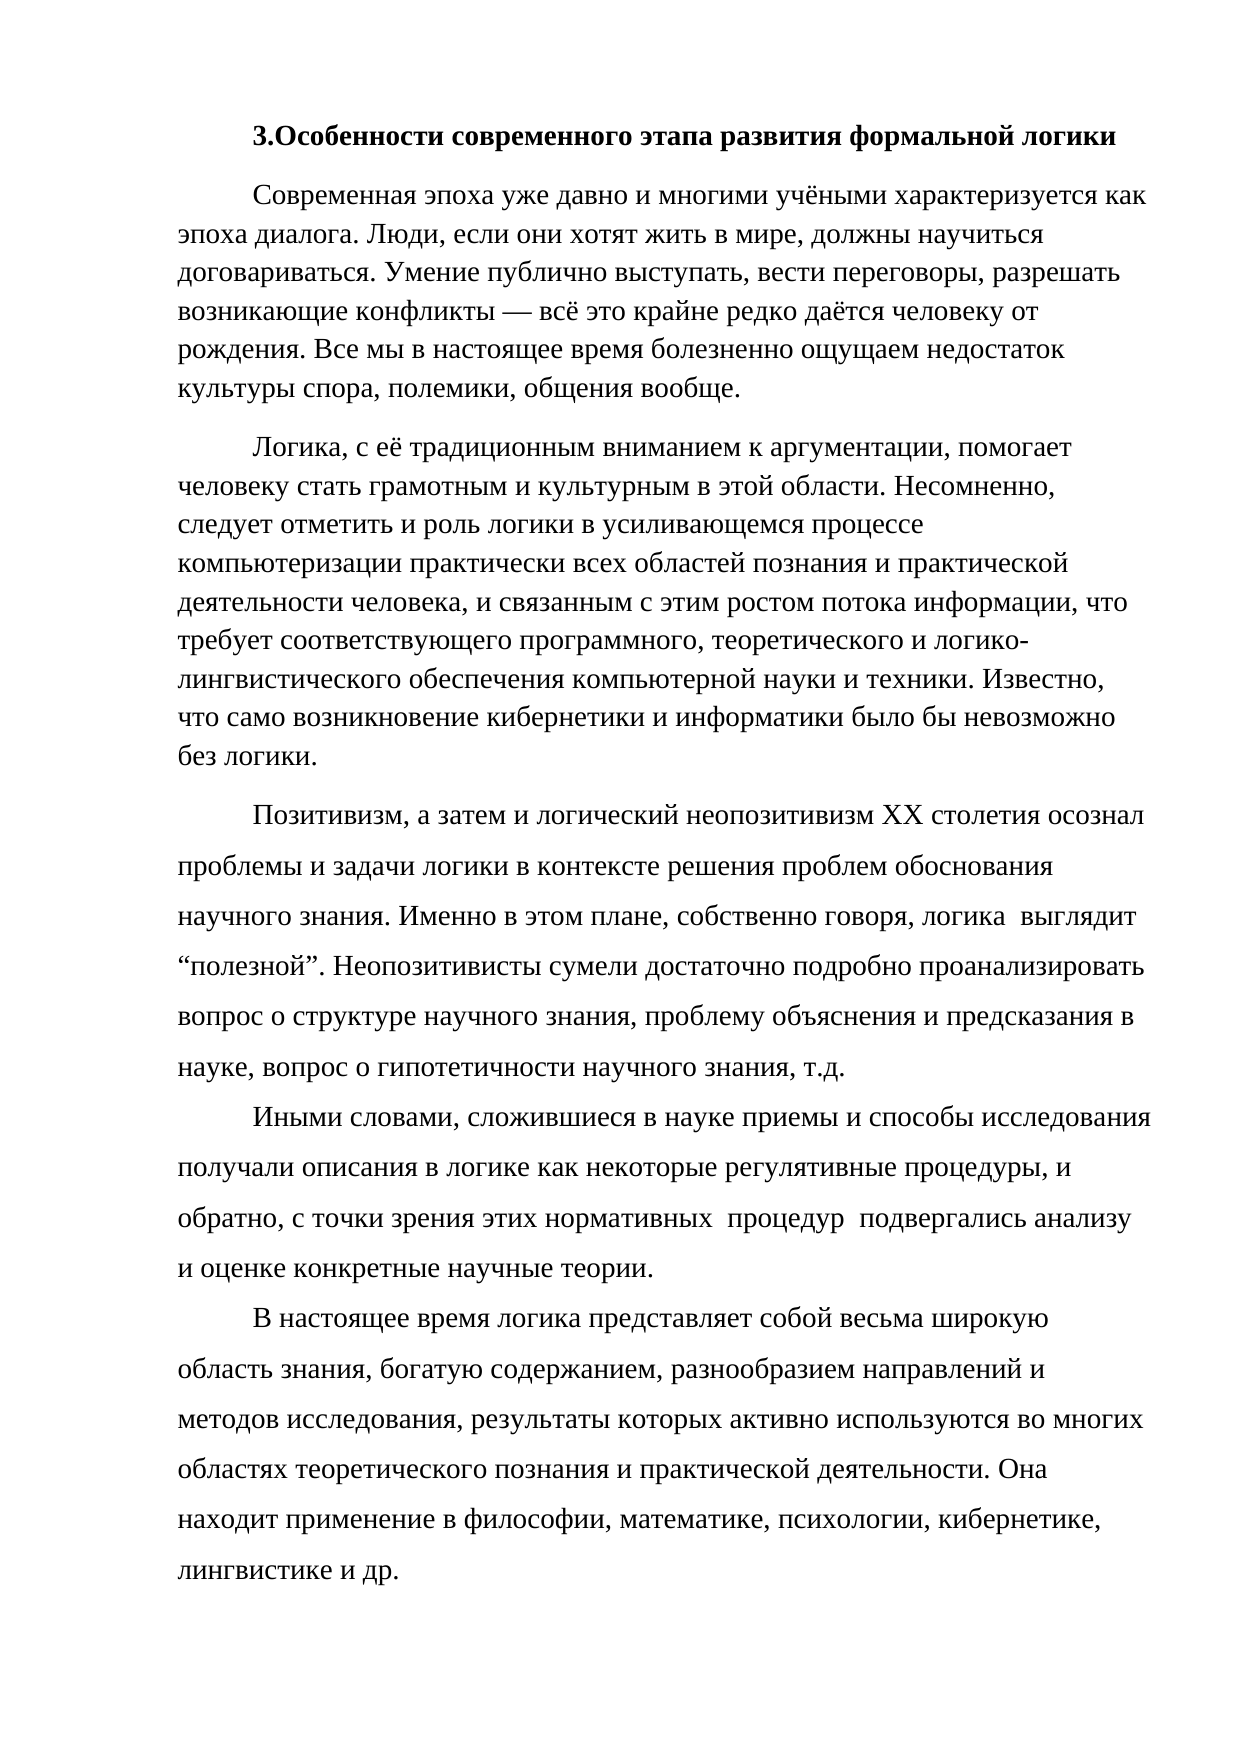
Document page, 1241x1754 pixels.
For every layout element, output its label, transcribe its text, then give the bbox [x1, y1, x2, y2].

text Логика, с её традиционным вниманием к аргументации, помогает человеку стать грамотным и культурным в этой области. Несомненно, следует отметить и роль логики в усиливающемся процессе компьютеризации практически всех областей познания и практической деятельности человека, и связанным с этим ростом потока информации, что требует соответствующего программного, теоретического и логико-лингвистического обеспечения компьютерной науки и техники. Известно, что само возникновение кибернетики и информатики было бы невозможно без логики. [177, 429, 1152, 771]
text Позитивизм, а затем и логический неопозитивизм ХХ столетия осознал проблемы и задачи логики в контексте решения проблем обоснования научного знания. Именно в этом плане, собственно говоря, логика выглядит “полезной”. Неопозитивисты сумели достаточно подробно проанализировать вопрос о структуре научного знания, проблему объяснения и предсказания в науке, вопрос о гипотетичности научного знания, т.д. [177, 797, 1152, 1082]
text Современная эпоха уже давно и многими учёными характеризуется как эпоха диалога. Люди, если они хотят жить в мире, должны научиться договариваться. Умение публично выступать, вести переговоры, разрешать возникающие конфликты — всё это крайне редко даётся человеку от рождения. Все мы в настоящее время болезненно ощущаем недостаток культуры спора, полемики, общения вообще. [177, 177, 1152, 404]
text Иными словами, сложившиеся в науке приемы и способы исследования получали описания в логике как некоторые регулятивные процедуры, и обратно, с точки зрения этих нормативных процедур подвергались анализу и оценке конкретные научные теории. [177, 1099, 1152, 1284]
text 3.Особенности современного этапа развития формальной логики [177, 118, 1152, 152]
text В настоящее время логика представляет собой весьма широкую область знания, богатую содержанием, разнообразием направлений и методов исследования, результаты которых активно используются во многих областях теоретического познания и практической деятельности. Она находит применение в философии, математике, психологии, кибернетике, лингвистике и др. [177, 1300, 1152, 1586]
